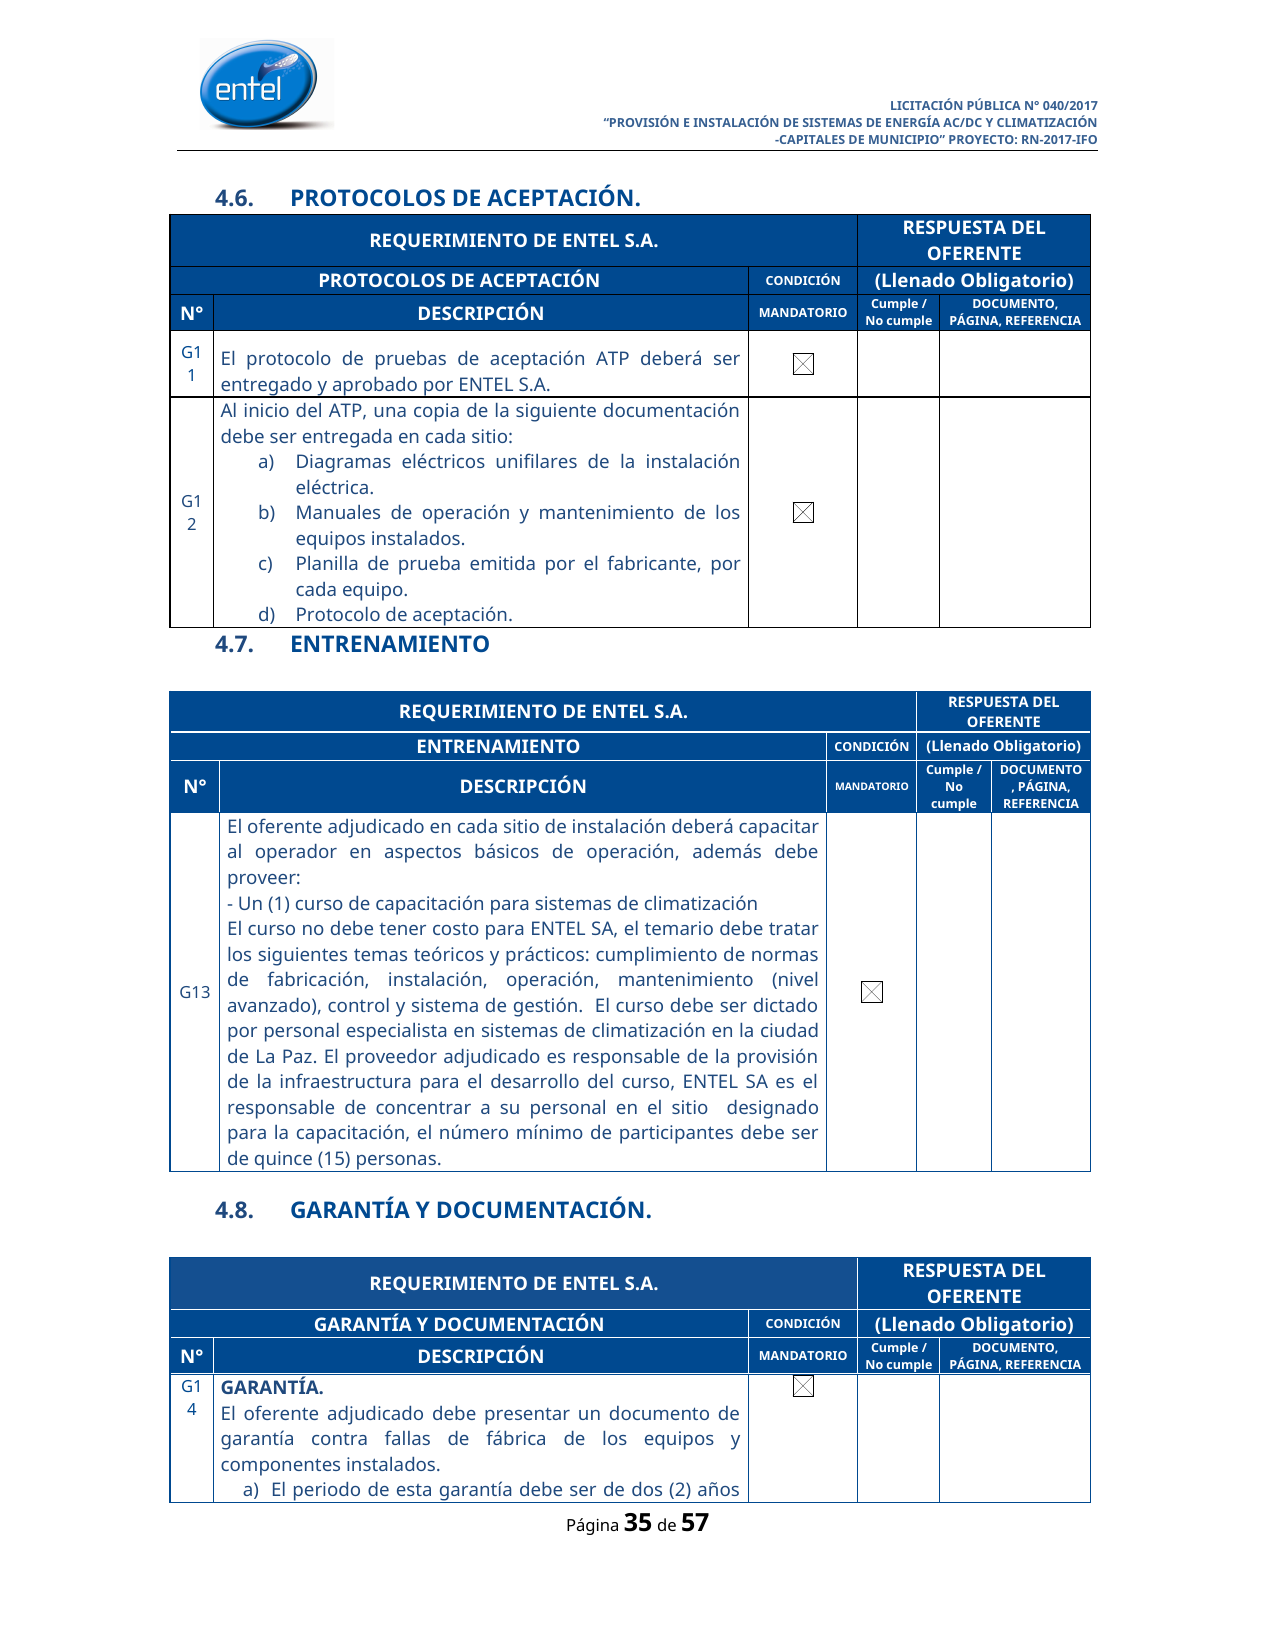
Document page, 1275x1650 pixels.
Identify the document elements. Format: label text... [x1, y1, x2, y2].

table_cell G13 [171, 813, 219, 1171]
table_cell DESCRIPCIÓN [220, 761, 826, 812]
table_header REQUERIMIENTO DE ENTEL S.A. [171, 1258, 857, 1309]
table_cell DESCRIPCIÓN [214, 295, 748, 330]
list GARANTÍA Y DOCUMENTACIÓN. [215, 1194, 1098, 1226]
table_cell [827, 813, 916, 1171]
table_cell N° [171, 761, 219, 812]
table_header REQUERIMIENTO DE ENTEL S.A. [171, 215, 857, 266]
table_cell PROTOCOLOS DE ACEPTACIÓN [171, 267, 748, 294]
table_cell MANDATORIO [749, 295, 857, 330]
table_cell Cumple / No cumple [858, 1338, 939, 1373]
table_cell DOCUMENTO, PÁGINA, REFERENCIA [992, 761, 1090, 812]
list PROTOCOLOS DE ACEPTACIÓN. [215, 182, 1098, 213]
table_cell [858, 398, 939, 627]
table_cell (Llenado Obligatorio) [917, 733, 1090, 760]
table_cell [940, 398, 1090, 627]
table_cell (Llenado Obligatorio) [858, 1310, 1090, 1337]
table_cell El oferente adjudicado en cada sitio de instalación deberá capacitar al operador en aspectos básicos de operación, además debe proveer: - Un (1) curso de capacitación para sistemas de climatización El curso no debe tener costo para ENTEL SA, el temario debe tratar los siguientes temas teóricos y prácticos: cumplimiento de normas de fabricación, instalación, operación, mantenimiento (nivel avanzado), control y sistema de gestión. El curso debe ser dictado por personal especialista en sistemas de climatización en la ciudad de La Paz. El proveedor adjudicado es responsable de la provisión de la infraestructura para el desarrollo del curso, ENTEL SA es el responsable de concentrar a su personal en el sitio designado para la capacitación, el número mínimo de participantes debe ser de quince (15) personas. [220, 813, 826, 1171]
table_cell G14 [171, 1375, 213, 1502]
table_cell [992, 813, 1090, 1171]
table_cell [858, 1375, 939, 1502]
table_header RESPUESTA DEL OFERENTE [858, 215, 1090, 266]
table_cell N° [171, 1338, 213, 1373]
table_cell (Llenado Obligatorio) [858, 267, 1090, 294]
table_cell ENTRENAMIENTO [171, 733, 826, 760]
table_cell [858, 331, 939, 396]
table_header REQUERIMIENTO DE ENTEL S.A. [171, 692, 916, 731]
table_cell [940, 331, 1090, 396]
table_cell G12 [171, 398, 213, 627]
table_cell DOCUMENTO, PÁGINA, REFERENCIA [940, 1338, 1090, 1373]
table_cell [749, 331, 857, 396]
table_cell CONDICIÓN [749, 267, 857, 294]
table_cell MANDATORIO [749, 1338, 857, 1373]
table_cell N° [171, 295, 213, 330]
table_header RESPUESTA DEL OFERENTE [917, 692, 1090, 731]
table_cell [749, 398, 857, 627]
table_cell MANDATORIO [827, 761, 916, 812]
table_cell El protocolo de pruebas de aceptación ATP deberá ser entregado y aprobado por ENTEL S.A. [214, 331, 748, 396]
table_cell Cumple / No cumple [917, 761, 991, 812]
table_cell CONDICIÓN [827, 733, 916, 760]
table_cell [917, 813, 991, 1171]
table_header RESPUESTA DEL OFERENTE [858, 1258, 1090, 1309]
table_cell CONDICIÓN [749, 1310, 857, 1337]
table_cell DESCRIPCIÓN [214, 1338, 748, 1373]
table_cell Cumple / No cumple [858, 295, 939, 330]
table_cell [749, 1375, 857, 1502]
picture [199, 38, 335, 130]
table_cell G11 [171, 331, 213, 396]
list ENTRENAMIENTO [215, 628, 1098, 659]
table_cell GARANTÍA Y DOCUMENTACIÓN [171, 1310, 748, 1337]
table_cell DOCUMENTO, PÁGINA, REFERENCIA [940, 295, 1090, 330]
table_cell Al inicio del ATP, una copia de la siguiente documentación debe ser entregada en cada sitio: Diagramas eléctricos unifilares de la instalación eléctrica. Manuales de operación y mantenimiento de los equipos instalados. Planilla de prueba emitida por el fabricante, por cada equipo. Protocolo de aceptación. [214, 398, 748, 627]
table_cell [940, 1375, 1090, 1502]
